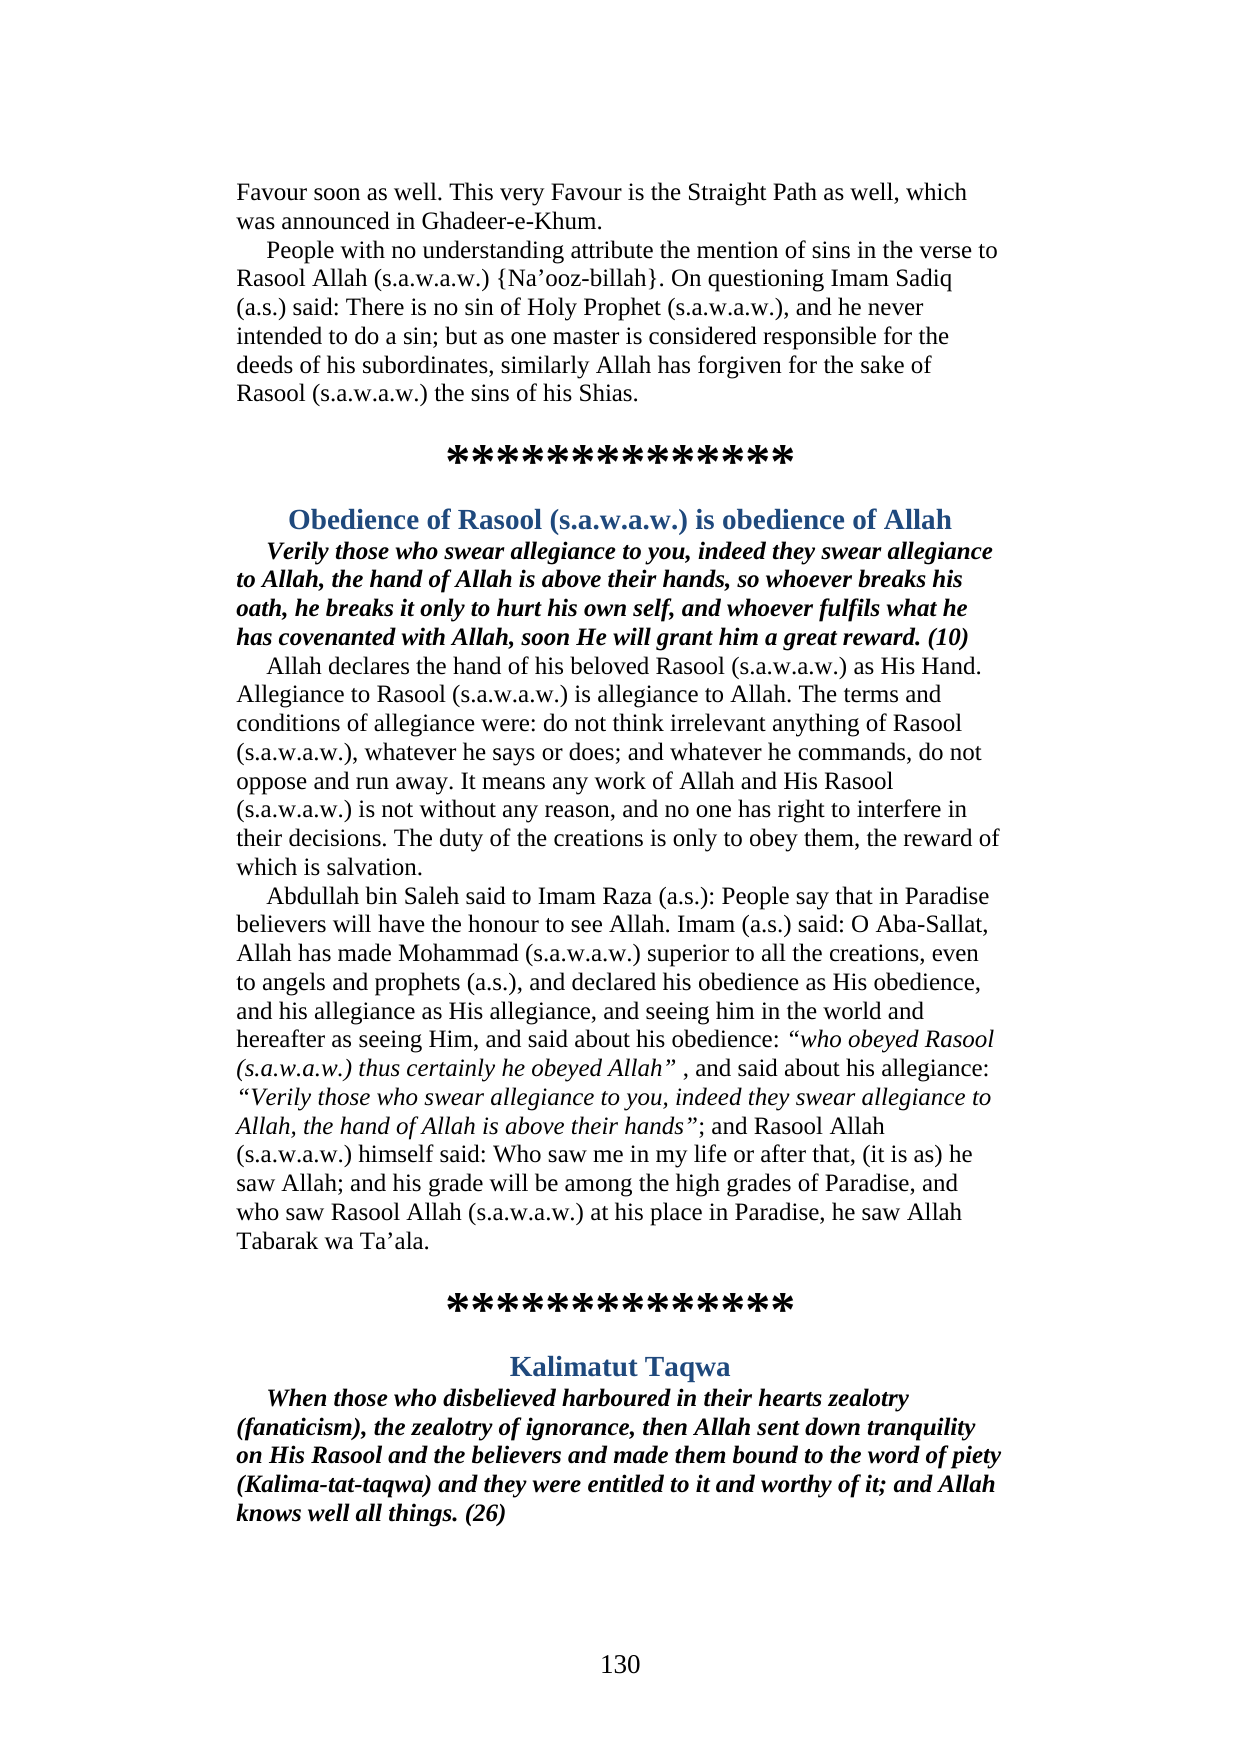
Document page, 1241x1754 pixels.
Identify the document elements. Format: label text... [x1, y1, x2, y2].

text People with no understanding attribute the mention of sins in the verse to Rasool Allah (s.a.w.a.w.) {Na’ooz-billah}. On questioning Imam Sadiq (a.s.) said: There is no sin of Holy Prophet (s.a.w.a.w.), and he never intended to do a sin; but as one master is considered responsible for the deeds of his subordinates, similarly Allah has forgiven for the sake of Rasool (s.a.w.a.w.) the sins of his Shias. [236, 235, 1004, 407]
text When those who disbelieved harboured in their hearts zealotry (fanaticism), the zealotry of ignorance, then Allah sent down tranquility on His Rasool and the believers and made them bound to the word of piety (Kalima-tat-taqwa) and they were entitled to it and worthy of it; and Allah knows well all things. (26) [236, 1383, 1004, 1527]
text ************** [236, 1279, 1004, 1337]
text Abdullah bin Saleh said to Imam Raza (a.s.): People say that in believers will have the honour to see Allah. Imam (a.s.) said: O Aba-Sallat, Allah has made Mohammad (s.a.w.a.w.) superior to all the creations, even to angels and prophets (a.s.), and declared his obedience as His obedience, and his allegiance as His allegiance, and seeing him in the world and hereafter as seeing Him, and said about his obedience: “who obeyed Rasool (s.a.w.a.w.) thus certainly he obeyed Allah” , and said about his allegiance: “Verily those who swear allegiance to you, indeed they swear allegiance to Allah, the hand of Allah is above their hands”; and Rasool Allah (s.a.w.a.w.) himself said: Who saw me in my life or after that, (it is as) he saw Allah; and his grade will be among the high grades of Paradise, and who saw Rasool Allah (s.a.w.a.w.) at his place in Paradise, he saw Allah Tabarak wa Ta’ala. [236, 881, 1004, 1254]
subtitle Obedience of Rasool (s.a.w.a.w.) is obedience of Allah [236, 502, 1004, 536]
subtitle Kalimatut Taqwa [236, 1349, 1004, 1383]
text Allah declares the hand of his beloved Rasool (s.a.w.a.w.) as His Hand. Allegiance to Rasool (s.a.w.a.w.) is allegiance to Allah. The terms and conditions of allegiance were: do not think irrelevant anything of Rasool (s.a.w.a.w.), whatever he says or does; and whatever he commands, do not oppose and run away. It means any work of Allah and His Rasool (s.a.w.a.w.) is not without any reason, and no one has right to interfere in their decisions. The duty of the creations is only to obey them, the reward of which is salvation. [236, 651, 1004, 881]
text ************** [236, 432, 1004, 490]
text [236, 177, 1004, 235]
text Verily those who swear allegiance to you, indeed they swear allegiance to Allah, the hand of Allah is above their hands, so whoever breaks his oath, he breaks it only to hurt his own self, and whoever fulfils what he has covenanted with Allah, soon He will grant him a great reward. (10) [236, 536, 1004, 651]
